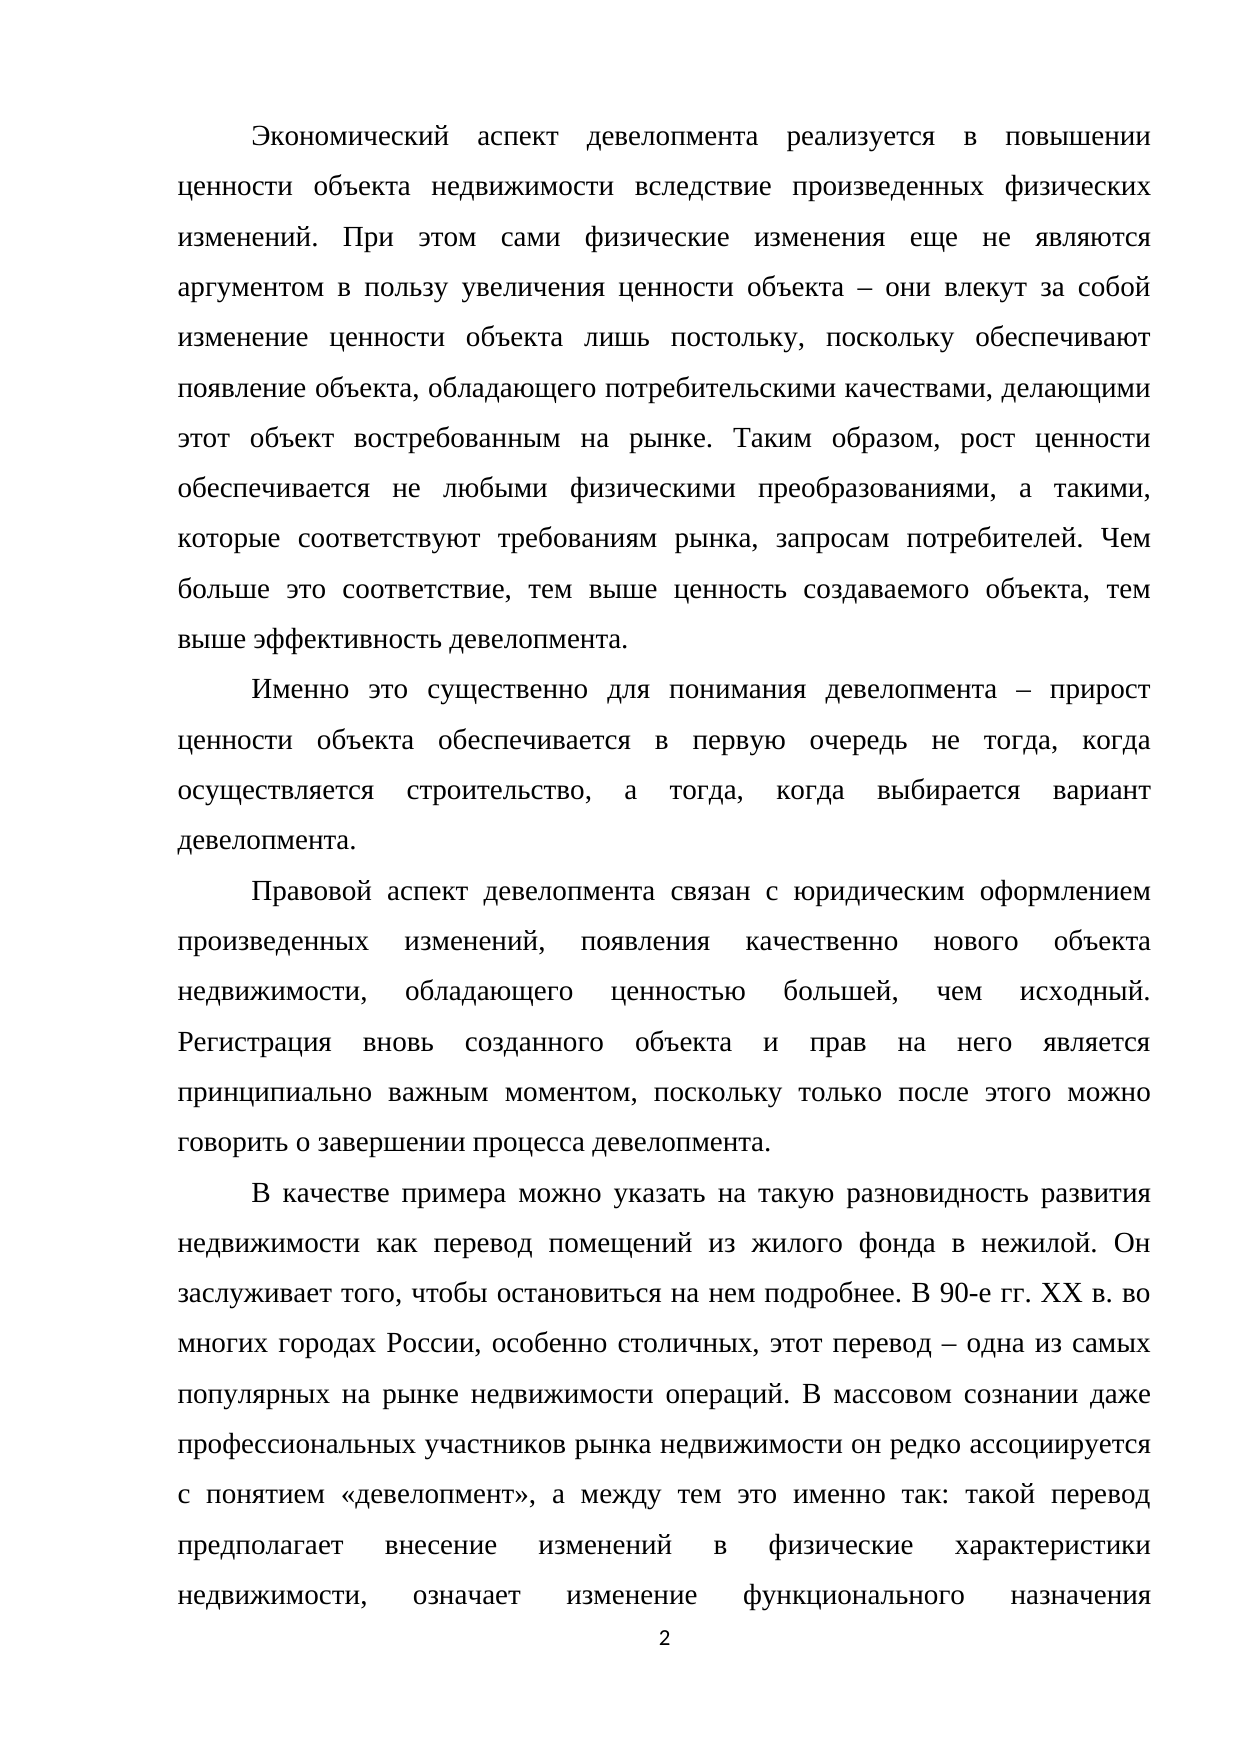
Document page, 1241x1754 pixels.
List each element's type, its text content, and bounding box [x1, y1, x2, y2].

text Правовой аспект девелопмента связан с юридическим оформлением произведенных изменений, появления качественно нового объекта недвижимости, обладающего ценностью большей, чем исходный. Регистрация вновь созданного объекта и прав на него является принципиально важным моментом, поскольку только после этого можно говорить о завершении процесса девелопмента. [177, 873, 1152, 1158]
text Экономический аспект девелопмента реализуется в повышении ценности объекта недвижимости вследствие произведенных физических изменений. При этом сами физические изменения еще не являются аргументом в пользу увеличения ценности объекта – они влекут за собой изменение ценности объекта лишь постольку, поскольку обеспечивают появление объекта, обладающего потребительскими качествами, делающими этот объект востребованным на рынке. Таким образом, рост ценности обеспечивается не любыми физическими преобразованиями, а такими, которые соответствуют требованиям рынка, запросам потребителей. Чем больше это соответствие, тем выше ценность создаваемого объекта, тем выше эффективность девелопмента. [177, 118, 1152, 655]
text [177, 1175, 1152, 1611]
text Именно это существенно для понимания девелопмента – прирост ценности объекта обеспечивается в первую очередь не тогда, когда осуществляется строительство, а тогда, когда выбирается вариант девелопмента. [177, 672, 1152, 856]
